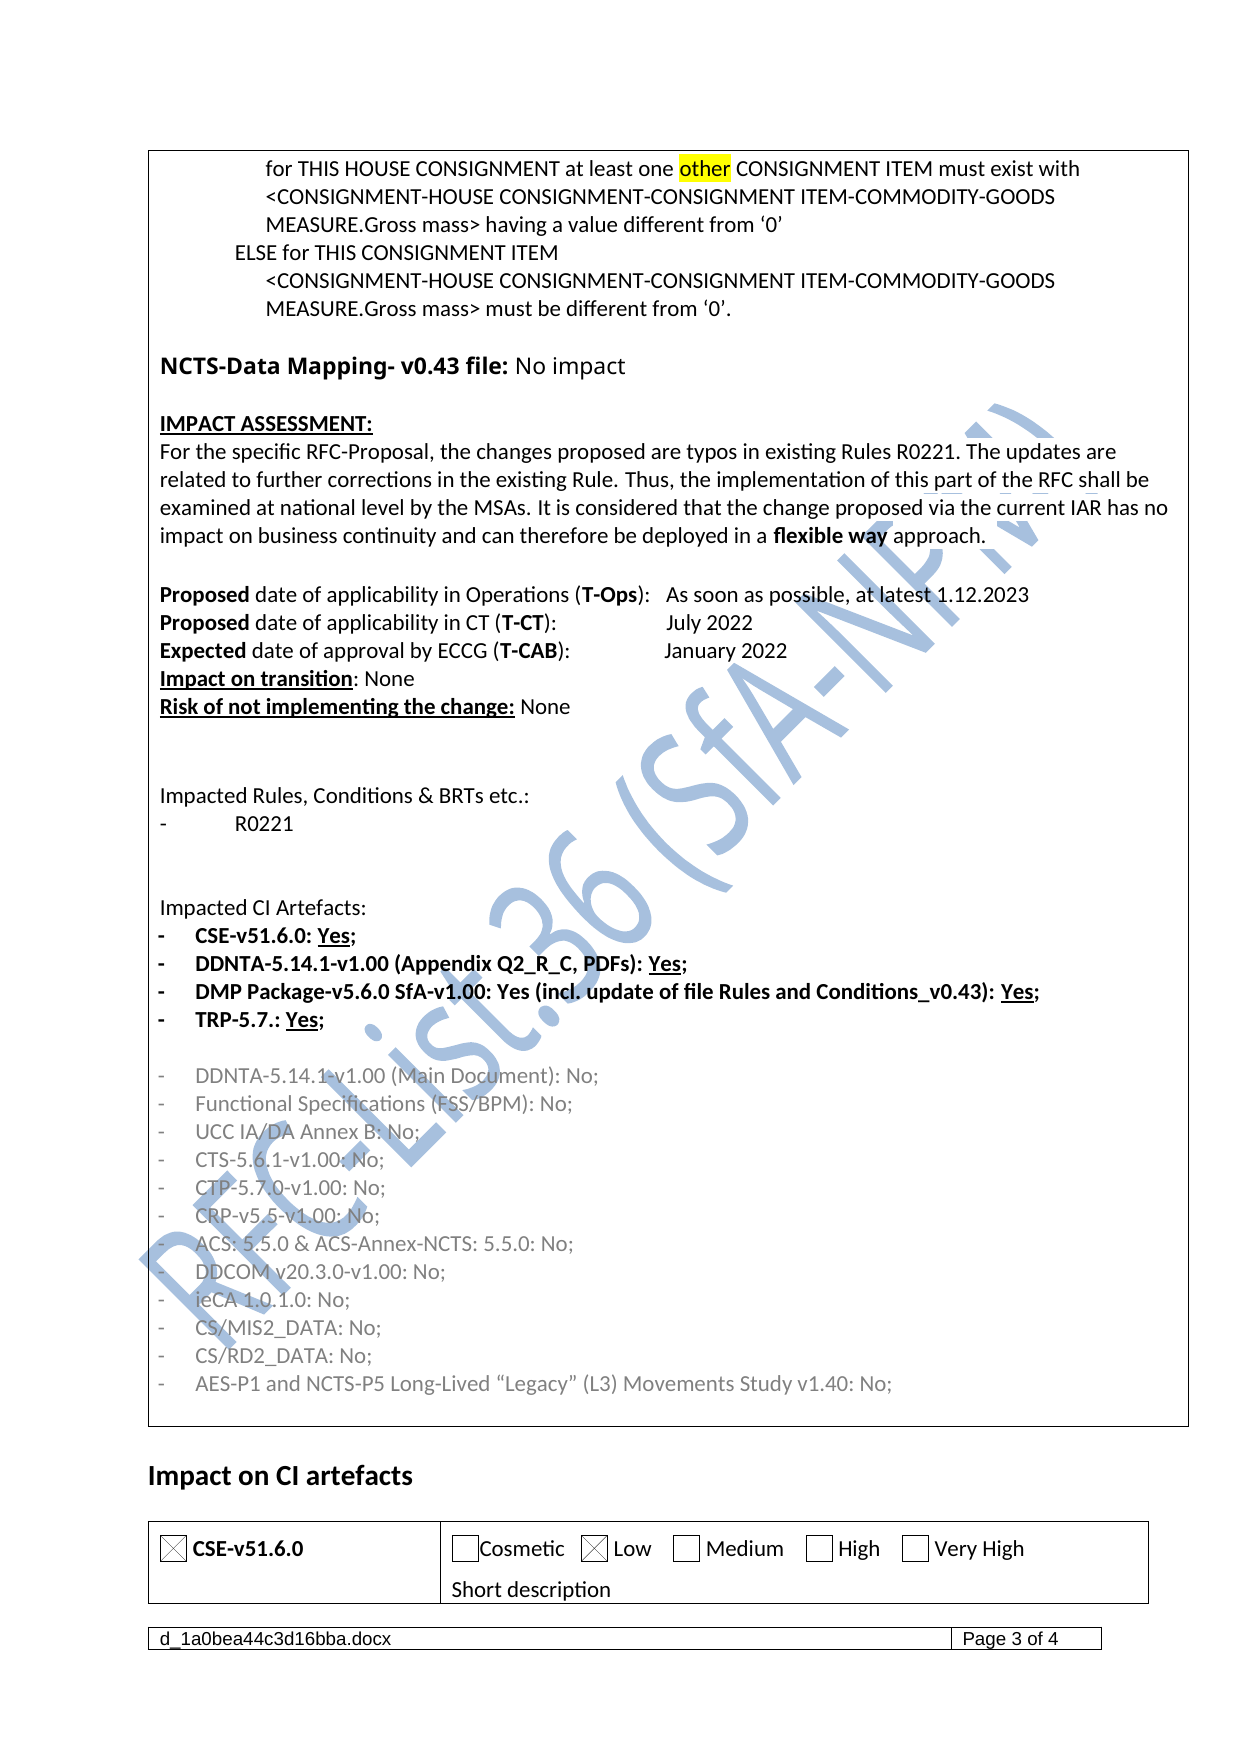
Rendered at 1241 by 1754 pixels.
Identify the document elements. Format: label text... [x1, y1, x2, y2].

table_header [149, 151, 1188, 1426]
text Impact on CI artefacts [148, 1457, 1102, 1493]
table_header Cosmetic Low Medium High Very High Short description [441, 1522, 1148, 1603]
table_header CSE-v51.6.0 [149, 1522, 440, 1603]
